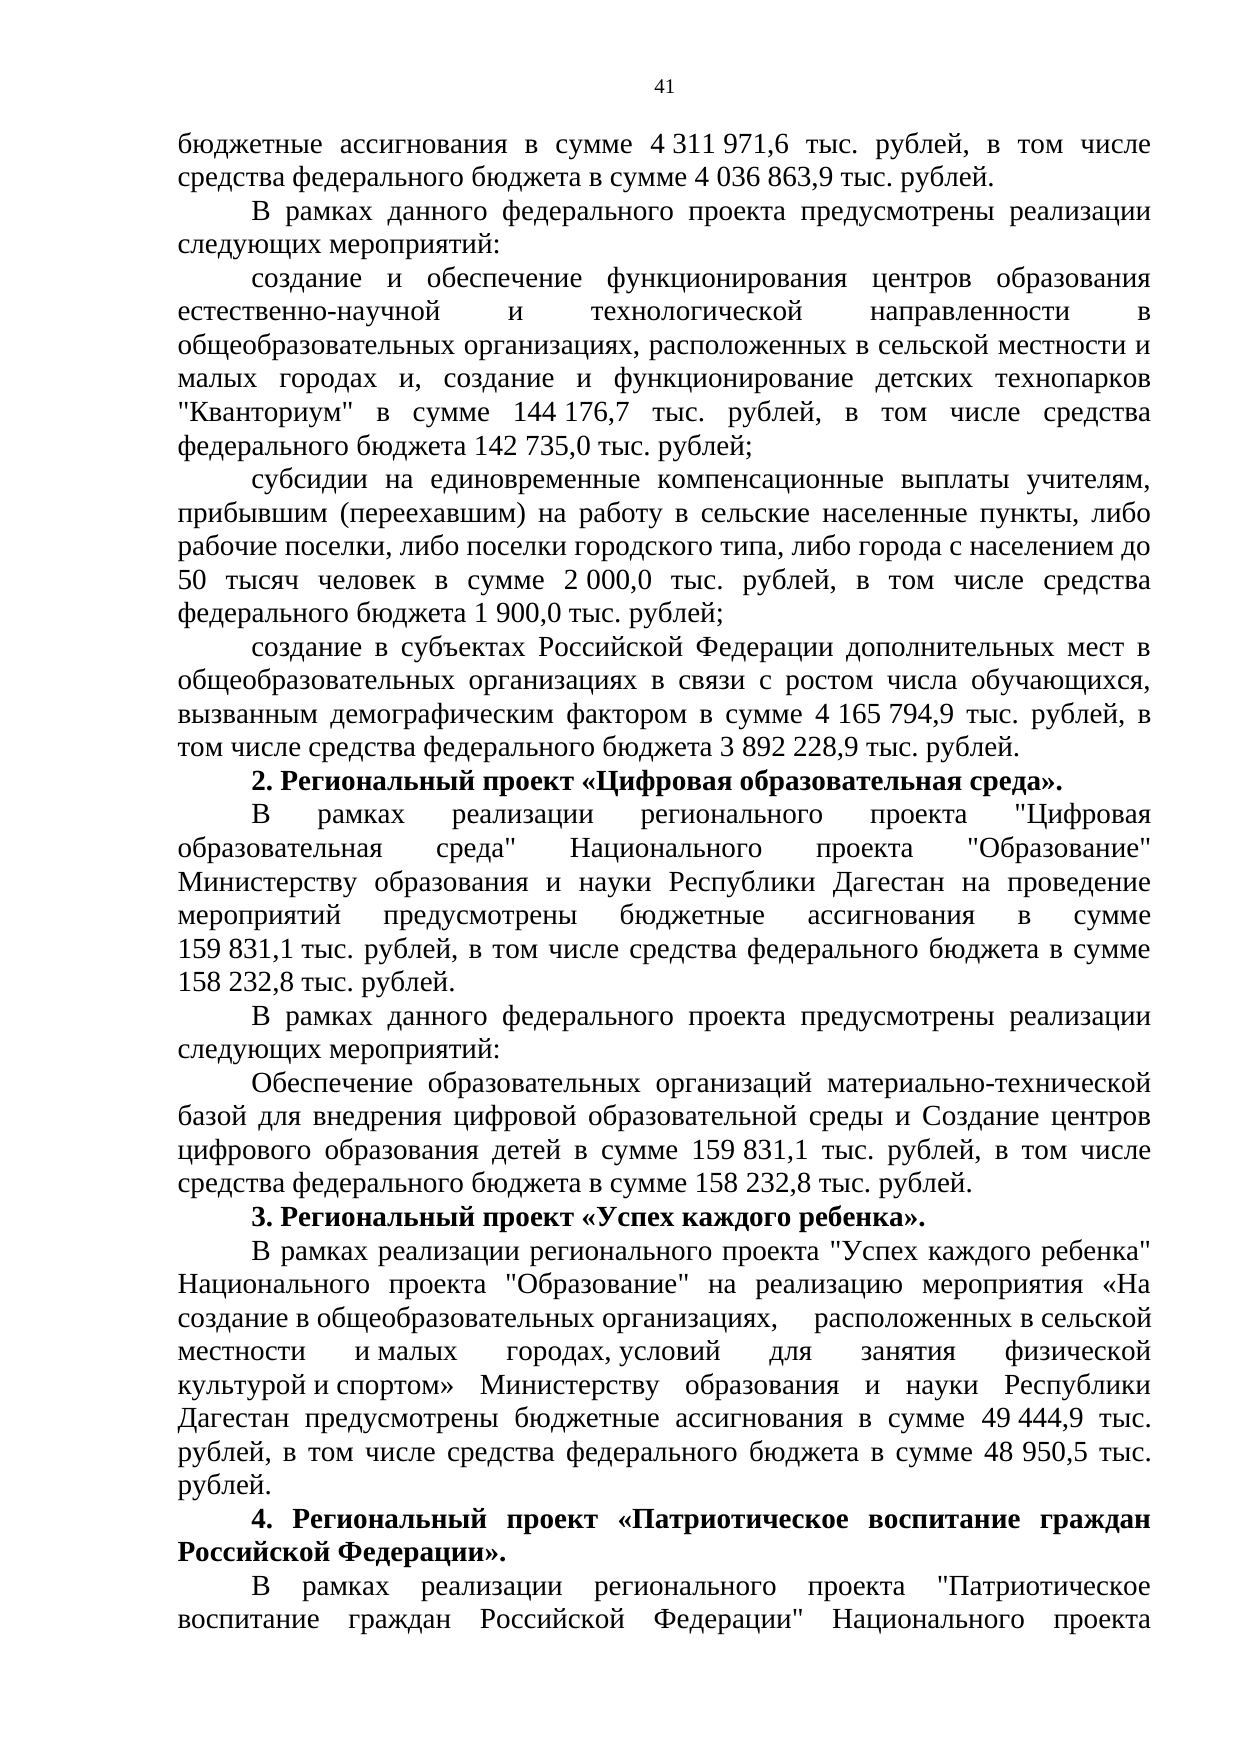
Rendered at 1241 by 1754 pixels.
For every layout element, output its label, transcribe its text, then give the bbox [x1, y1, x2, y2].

text субсидии на единовременные компенсационные выплаты учителям, прибывшим (переехавшим) на работу в сельские населенные пункты, либо рабочие поселки, либо поселки городского типа, либо города с населением до 50 тысяч человек в сумме 2 000,0 тыс. рублей, в том числе средства федерального бюджета 1 900,0 тыс. рублей; [177, 461, 1152, 629]
text 4. Региональный проект «Патриотическое воспитание граждан Российской Федерации». [177, 1501, 1152, 1568]
text В рамках данного федерального проекта предусмотрены реализации следующих мероприятий: [177, 193, 1152, 260]
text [177, 1568, 1152, 1635]
text создание в субъектах Российской Федерации дополнительных мест в общеобразовательных организациях в связи с ростом числа обучающихся, вызванным демографическим фактором в сумме 4 165 794,9 тыс. рублей, в том числе средства федерального бюджета 3 892 228,9 тыс. рублей. [177, 629, 1152, 763]
text В рамках данного федерального проекта предусмотрены реализации следующих мероприятий: [177, 998, 1152, 1065]
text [177, 126, 1152, 193]
text 2. Региональный проект «Цифровая образовательная среда». [177, 763, 1152, 797]
text 3. Региональный проект «Успех каждого ребенка». [177, 1199, 1152, 1233]
text Обеспечение образовательных организаций материально-технической базой для внедрения цифровой образовательной среды и Создание центров цифрового образования детей в сумме 159 831,1 тыс. рублей, в том числе средства федерального бюджета в сумме 158 232,8 тыс. рублей. [177, 1065, 1152, 1199]
text создание и обеспечение функционирования центров образования естественно-научной и технологической направленности в общеобразовательных организациях, расположенных в сельской местности и малых городах и, создание и функционирование детских технопарков "Кванториум" в сумме 144 176,7 тыс. рублей, в том числе средства федерального бюджета 142 735,0 тыс. рублей; [177, 260, 1152, 461]
text В рамках реализации регионального проекта "Цифровая образовательная среда" Национального проекта "Образование" Министерству образования и науки Республики Дагестан на проведение мероприятий предусмотрены бюджетные ассигнования в сумме 159 831,1 тыс. рублей, в том числе средства федерального бюджета в сумме 158 232,8 тыс. рублей. [177, 797, 1152, 998]
text В рамках реализации регионального проекта "Успех каждого ребенка" Национального проекта "Образование" на реализацию мероприятия «На создание в общеобразовательных организациях, расположенных в сельской местности и малых городах, условий для занятия физической культурой и спортом» Министерству образования и науки Республики Дагестан предусмотрены бюджетные ассигнования в сумме 49 444,9 тыс. рублей, в том числе средства федерального бюджета в сумме 48 950,5 тыс. рублей. [177, 1233, 1152, 1501]
